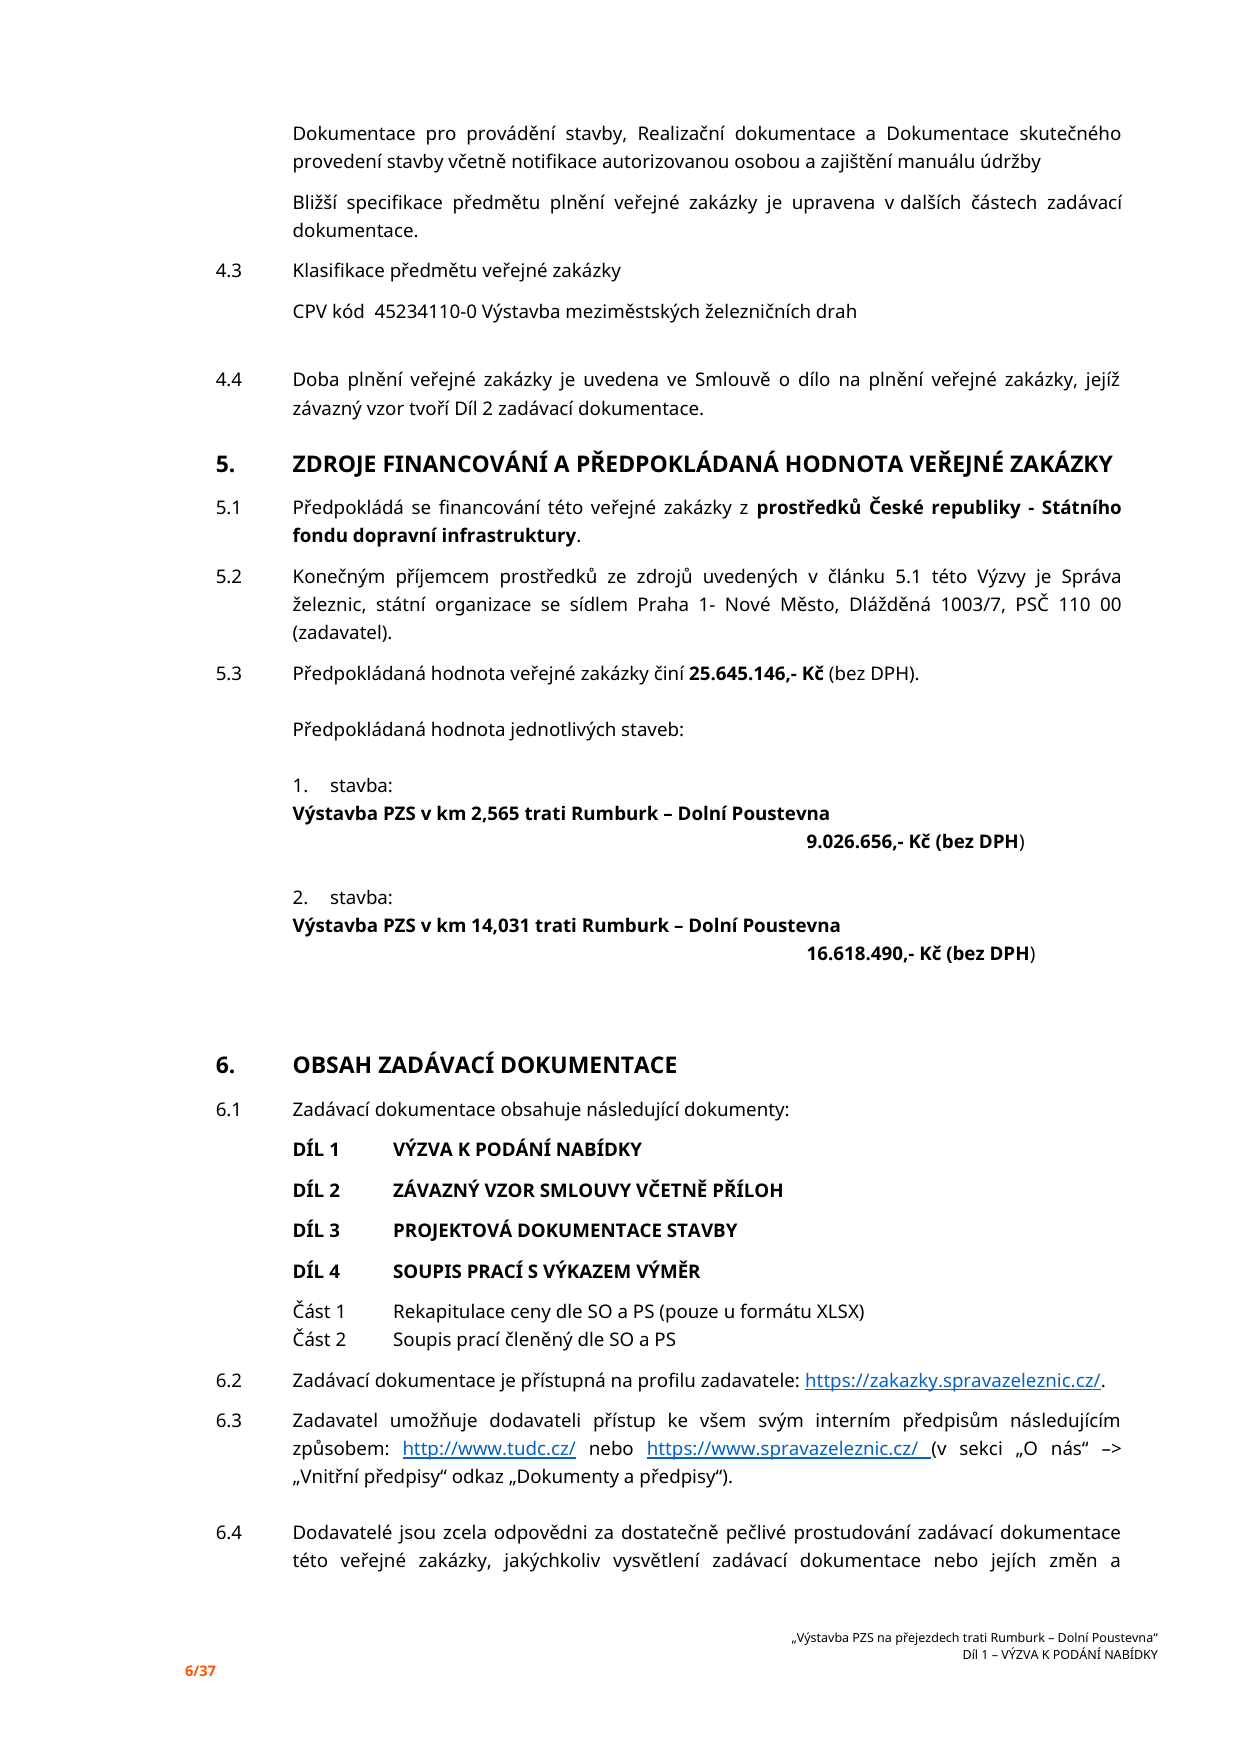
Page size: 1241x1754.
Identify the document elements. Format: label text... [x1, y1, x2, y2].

text Předpokládá se financování této veřejné zakázky z prostředků České republiky - Státního fondu dopravní infrastruktury. [216, 495, 1122, 548]
text OBSAH ZADÁVACÍ DOKUMENTACE [216, 1049, 1122, 1080]
list Předpokládaná hodnota jednotlivých staveb: [292, 716, 1122, 741]
text Zadávací dokumentace obsahuje následující dokumenty: [216, 1096, 1122, 1121]
text ZDROJE FINANCOVÁNÍ A PŘEDPOKLÁDANÁ HODNOTA VEŘEJNÉ ZAKÁZKY [216, 448, 1122, 479]
list 16.618.490,- Kč (bez DPH) [736, 940, 1122, 966]
list 9.026.656,- Kč (bez DPH) [736, 828, 1122, 853]
list stavba: [292, 772, 1122, 797]
text DÍL 3 PROJEKTOVÁ DOKUMENTACE STAVBY [292, 1217, 1122, 1243]
text Předpokládaná hodnota veřejné zakázky činí 25.645.146,- Kč (bez DPH). [216, 660, 1122, 685]
text DÍL 1 VÝZVA K PODÁNÍ NABÍDKY [292, 1136, 1122, 1162]
text Klasifikace předmětu veřejné zakázky [216, 258, 1122, 283]
list stavba: [292, 884, 1122, 909]
text Část 1 Rekapitulace ceny dle SO a PS (pouze u formátu XLSX) [292, 1298, 1122, 1324]
text Konečným příjemcem prostředků ze zdrojů uvedených v článku 5.1 této Výzvy je Správa železnic, státní organizace se sídlem Praha 1- Nové Město, Dlážděná 1003/7, PSČ 110 00 (zadavatel). [216, 563, 1122, 645]
text Zadávací dokumentace je přístupná na profilu zadavatele: https://zakazky.spravazeleznic.cz/. [216, 1367, 1122, 1393]
text CPV kód 45234110-0 Výstavba meziměstských železničních drah [292, 298, 1122, 324]
list Výstavba PZS v km 14,031 trati Rumburk – Dolní Poustevna [292, 912, 1122, 937]
text DÍL 2 ZÁVAZNÝ VZOR SMLOUVY VČETNĚ PŘÍLOH [292, 1177, 1122, 1202]
text DÍL 4 SOUPIS PRACÍ S VÝKAZEM VÝMĚR [292, 1258, 1122, 1283]
text Část 2 Soupis prací členěný dle SO a PS [292, 1327, 1122, 1352]
text Doba plnění veřejné zakázky je uvedena ve Smlouvě o dílo na plnění veřejné zakázky, jejíž závazný vzor tvoří Díl 2 zadávací dokumentace. [216, 367, 1122, 420]
text Bližší specifikace předmětu plnění veřejné zakázky je upravena v dalších částech zadávací dokumentace. [292, 189, 1122, 243]
text Zadavatel umožňuje dodavateli přístup ke všem svým interním předpisům následujícím způsobem: http://www.tudc.cz/ nebo https://www.spravazeleznic.cz/ (v sekci „O nás“ –> „Vnitřní předpisy“ odkaz „Dokumenty a předpisy“). [216, 1408, 1122, 1489]
list Výstavba PZS v km 2,565 trati Rumburk – Dolní Poustevna [292, 800, 1122, 825]
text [292, 121, 1122, 174]
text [216, 1520, 1122, 1573]
